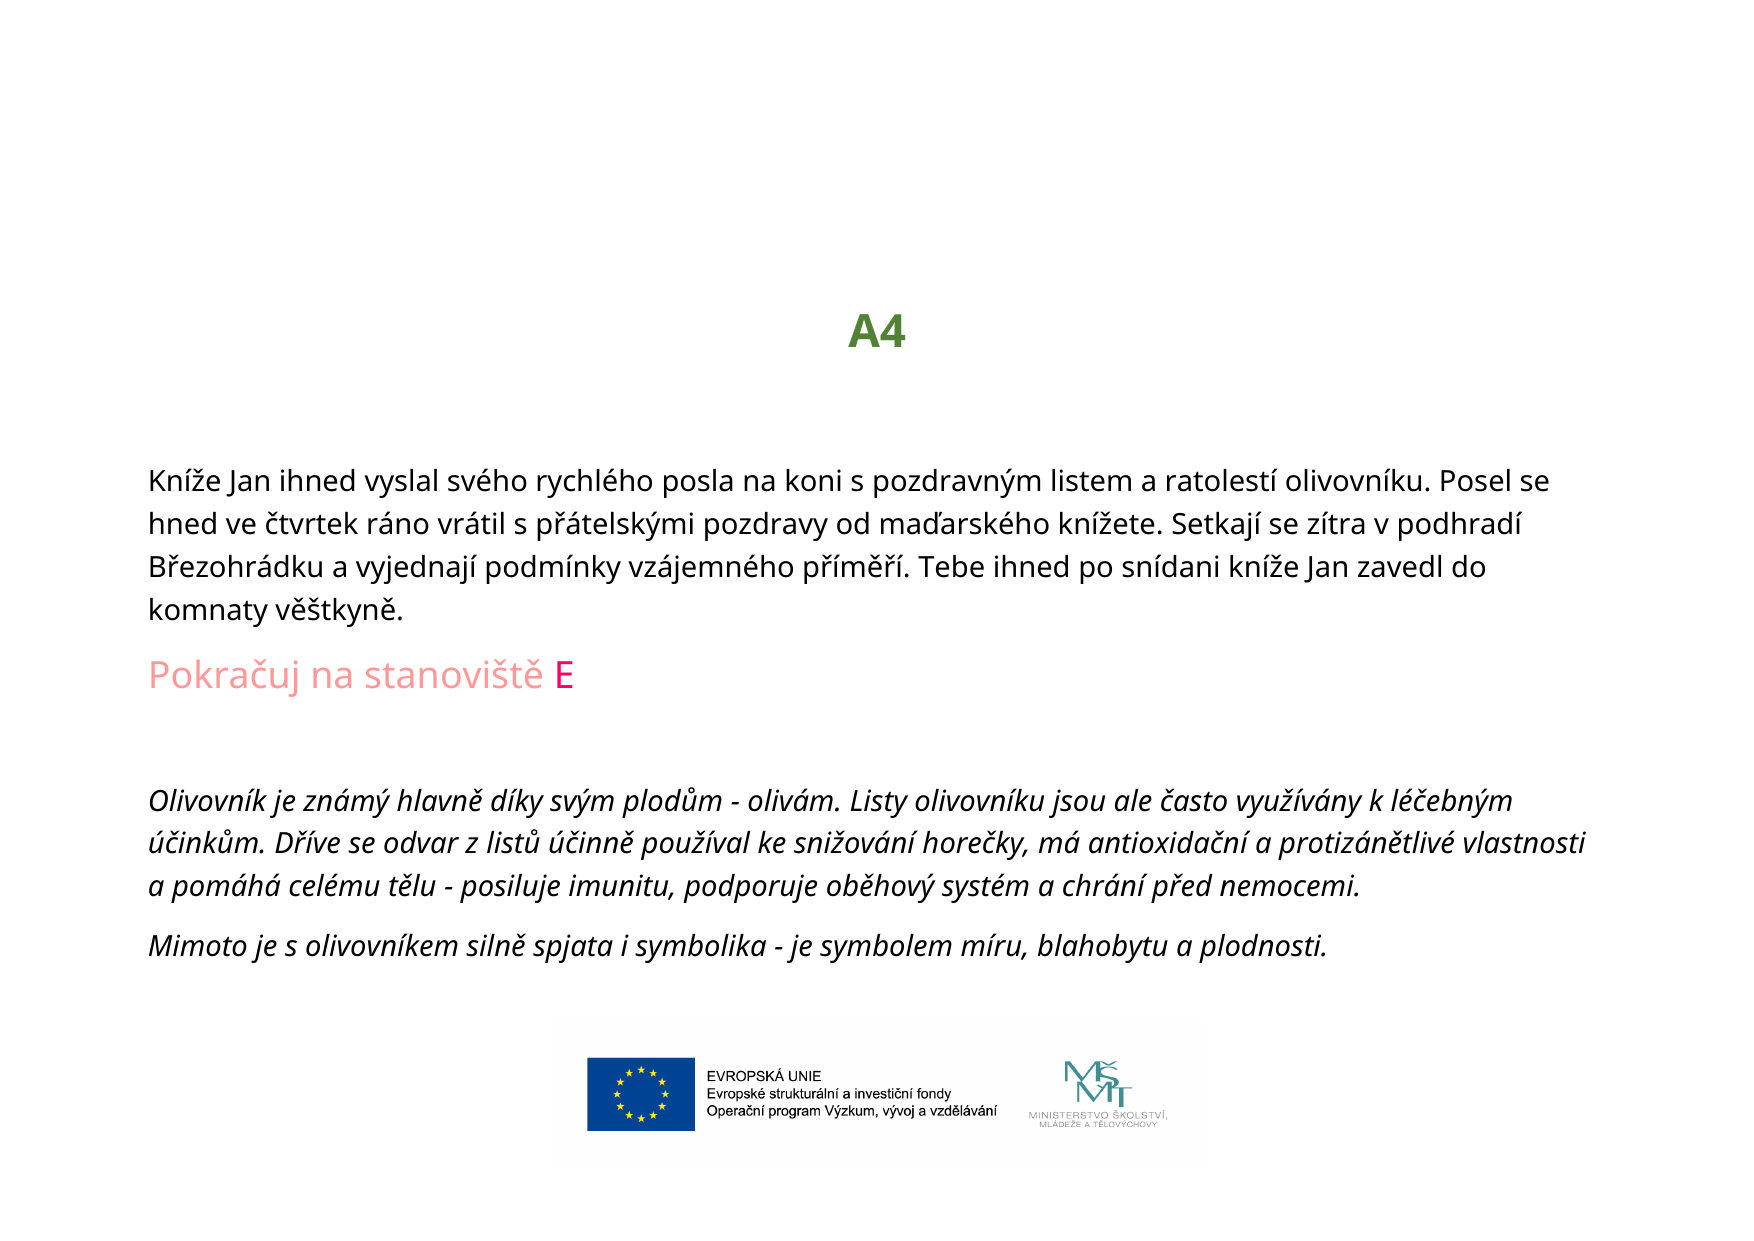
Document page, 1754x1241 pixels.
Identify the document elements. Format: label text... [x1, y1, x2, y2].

text Kníže Jan ihned vyslal svého rychlého posla na koni s pozdravným listem a ratolestí olivovníku. Posel se hned ve čtvrtek ráno vrátil s přátelskými pozdravy od maďarského knížete. Setkají se zítra v podhradí Březohrádku a vyjednají podmínky vzájemného příměří. Tebe ihned po snídani kníže Jan zavedl do komnaty věštkyně. [148, 461, 1606, 629]
text Olivovník je známý hlavně díky svým plodům - olivám. Listy olivovníku jsou ale často využívány k léčebným účinkům. Dříve se odvar z listů účinně používal ke snižování horečky, má antioxidační a protizánětlivé vlastnosti a pomáhá celému tělu - posiluje imunitu, podporuje oběhový systém a chrání před nemocemi. [148, 780, 1606, 905]
text Mimoto je s olivovníkem silně spjata i symbolika - je symbolem míru, blahobytu a plodnosti. [148, 925, 1606, 965]
text A4 [148, 299, 1606, 361]
text Pokračuj na stanoviště E [148, 649, 1606, 700]
picture [551, 1021, 1203, 1167]
